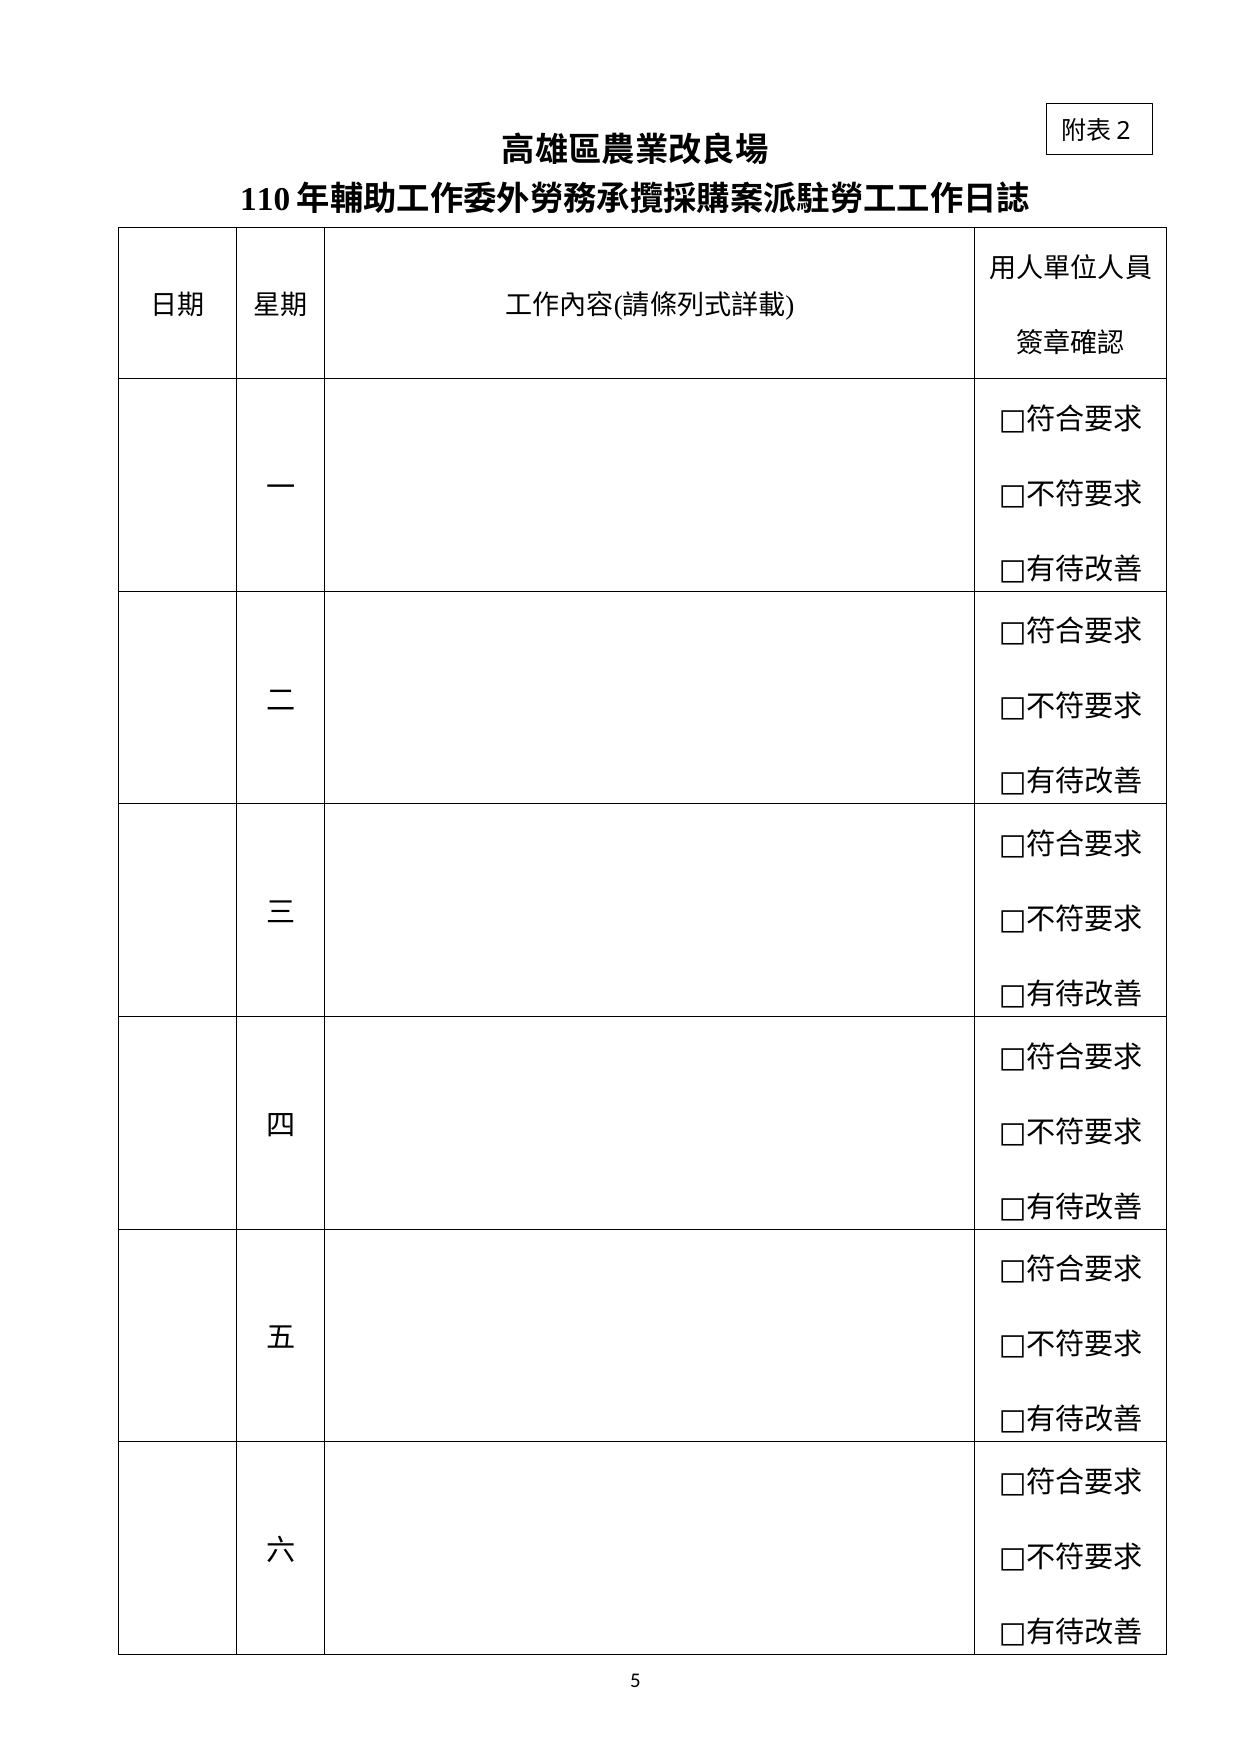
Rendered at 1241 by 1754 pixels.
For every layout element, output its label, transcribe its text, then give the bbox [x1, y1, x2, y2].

table_cell [119, 1442, 236, 1654]
table_cell □符合要求 □不符要求 □有待改善 [975, 1017, 1166, 1228]
table_cell □符合要求 □不符要求 □有待改善 [975, 592, 1166, 803]
table_cell 五 [237, 1230, 324, 1441]
table_cell [325, 379, 974, 591]
table_cell 四 [237, 1017, 324, 1228]
table_cell □符合要求 □不符要求 □有待改善 [975, 804, 1166, 1016]
table_cell [119, 592, 236, 803]
table_header 工作內容(請條列式詳載) [325, 228, 974, 378]
table_cell 二 [237, 592, 324, 803]
table_cell 一 [237, 379, 324, 591]
table_cell [119, 804, 236, 1016]
table_cell [325, 1230, 974, 1441]
table_header 用人單位人員 簽章確認 [975, 228, 1166, 378]
table_cell [325, 592, 974, 803]
table_cell [119, 1017, 236, 1228]
table_header 星期 [237, 228, 324, 378]
table_cell [325, 804, 974, 1016]
table_cell [325, 1017, 974, 1228]
table_cell □符合要求 □不符要求 □有待改善 [975, 379, 1166, 591]
table_cell 六 [237, 1442, 324, 1654]
table_cell [119, 1230, 236, 1441]
table_cell [325, 1442, 974, 1654]
table_cell 三 [237, 804, 324, 1016]
table_cell □符合要求 □不符要求 □有待改善 [975, 1230, 1166, 1441]
text 高雄區農業改良場 [118, 123, 1152, 171]
text 110年輔助工作委外勞務承攬採購案派駐勞工工作日誌 [118, 171, 1152, 219]
table_header 日期 [119, 228, 236, 378]
table_cell □符合要求 □不符要求 □有待改善 [975, 1442, 1166, 1654]
table_cell [119, 379, 236, 591]
